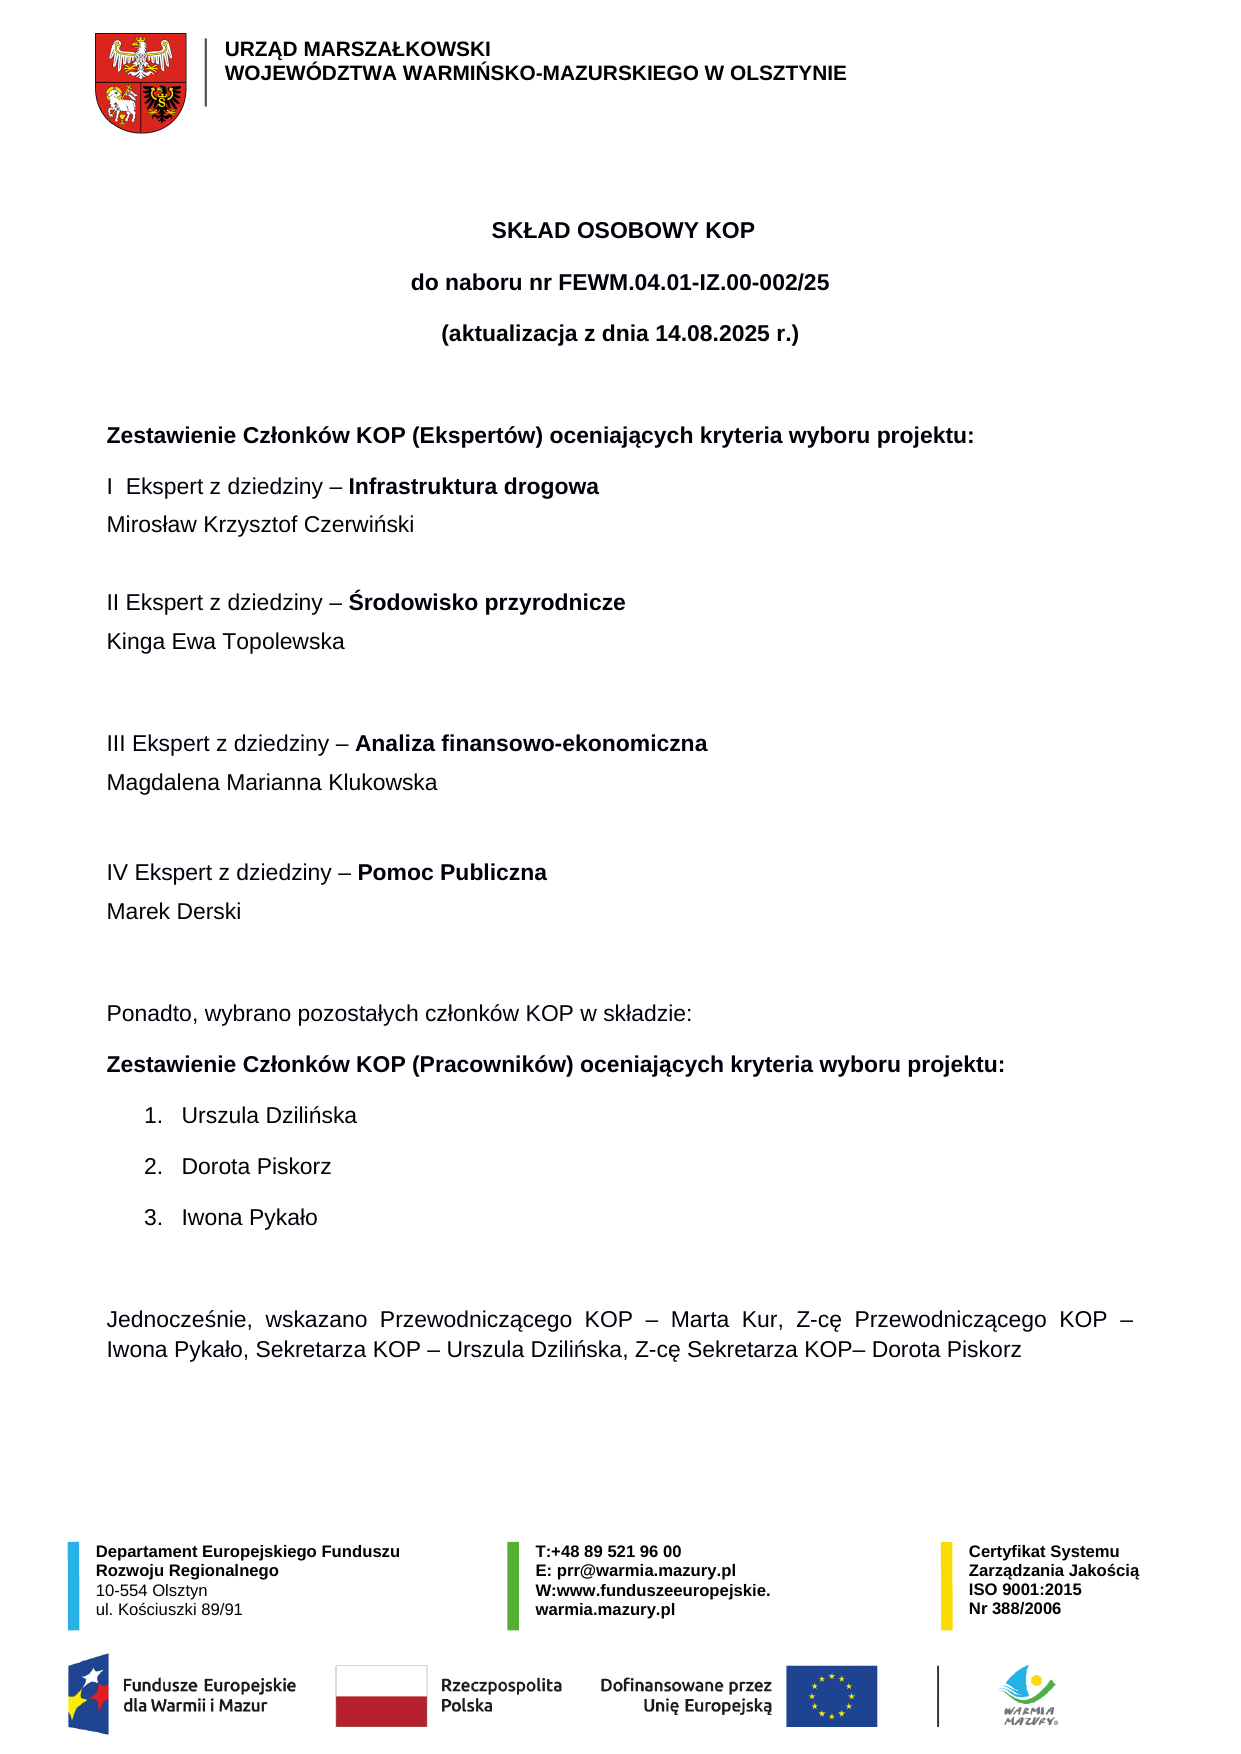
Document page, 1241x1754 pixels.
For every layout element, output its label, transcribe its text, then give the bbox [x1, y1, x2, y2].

picture [59, 1645, 1066, 1739]
text III Ekspert z dziedziny – Analiza finansowo-ekonomiczna [106, 730, 1134, 756]
list Iwona Pykało [144, 1204, 1134, 1230]
text (aktualizacja z dnia 14.08.2025 r.) [106, 319, 1134, 346]
picture [0, 0, 225, 151]
text Ponadto, wybrano pozostałych członków KOP w składzie: [106, 1000, 1134, 1026]
text II Ekspert z dziedziny – Środowisko przyrodnicze [106, 589, 1134, 616]
text IV Ekspert z dziedziny – Pomoc Publiczna [106, 859, 1134, 885]
text Kinga Ewa Topolewska [106, 628, 1134, 654]
text Marek Derski [106, 898, 1134, 924]
list Dorota Piskorz [144, 1153, 1134, 1179]
text Magdalena Marianna Klukowska [106, 769, 1134, 795]
text SKŁAD OSOBOWY KOP [106, 217, 1134, 244]
text I Ekspert z dziedziny – Infrastruktura drogowa [106, 473, 1134, 499]
text Jednocześnie, wskazano Przewodniczącego KOP – Marta Kur, Z-cę Przewodniczącego KOP – Iwona Pykało, Sekretarza KOP – Urszula Dzilińska, Z-cę Sekretarza KOP– Dorota Piskorz [106, 1306, 1134, 1363]
text do naboru nr FEWM.04.01-IZ.00-002/25 [106, 268, 1134, 295]
text Zestawienie Członków KOP (Pracowników) oceniających kryteria wyboru projektu: [106, 1051, 1134, 1077]
text Zestawienie Członków KOP (Ekspertów) oceniających kryteria wyboru projektu: [106, 422, 1134, 448]
text Mirosław Krzysztof Czerwiński [106, 511, 1134, 538]
list Urszula Dzilińska [144, 1102, 1134, 1128]
